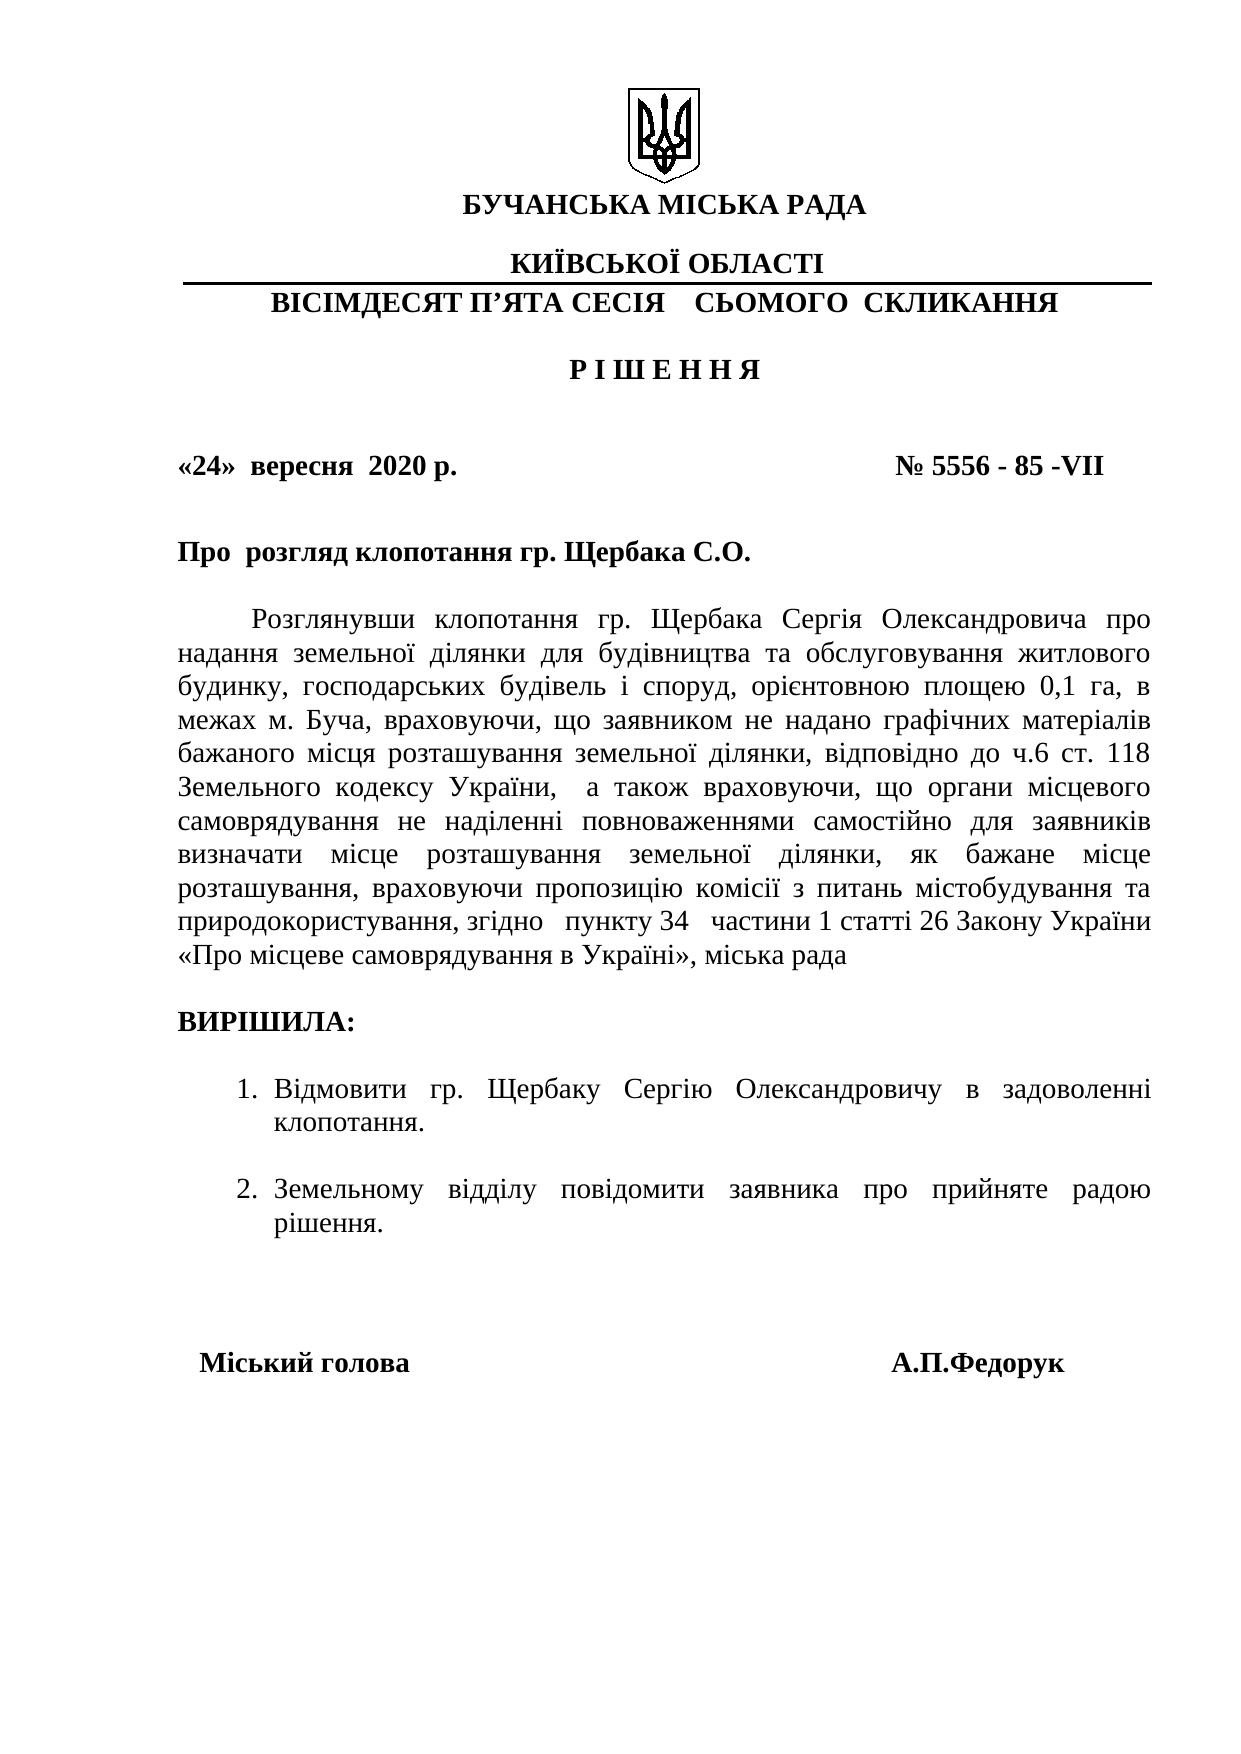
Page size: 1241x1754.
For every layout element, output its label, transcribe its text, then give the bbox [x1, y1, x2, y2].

text ВИРІШИЛА: [177, 1004, 1152, 1037]
text КИЇВСЬКОЇ ОБЛАСТІ [183, 247, 1152, 282]
text «24» вересня 2020 р. № 5556 - 85 -VІІ [177, 448, 1152, 481]
list Відмовити гр. Щербаку Сергію Олександровичу в задоволенні клопотання. [236, 1071, 1152, 1138]
list Земельному відділу повідомити заявника про прийняте радою рішення. [236, 1172, 1152, 1239]
text ВІСІМДЕСЯТ П’ЯТА СЕСІЯ СЬОМОГО СКЛИКАННЯ [177, 285, 1152, 319]
text Розглянувши клопотання гр. Щербака Сергія Олександровича про надання земельної ділянки для будівництва та обслуговування житлового будинку, господарських будівель і споруд, орієнтовною площею 0,1 га, в межах м. Буча, враховуючи, що заявником не надано графічних матеріалів бажаного місця розташування земельної ділянки, відповідно до ч.6 ст. 118 Земельного кодексу України, а також враховуючи, що органи місцевого самоврядування не наділенні повноваженнями самостійно для заявників визначати місце розташування земельної ділянки, як бажане місце розташування, враховуючи пропозицію комісії з питань містобудування та природокористування, згідно пункту 34 частини 1 статті 26 Закону України «Про місцеве самоврядування в Україні», міська рада [177, 601, 1152, 970]
text Р І Ш Е Н Н Я [177, 352, 1152, 386]
text Про розгляд клопотання гр. Щербака С.О. [177, 534, 1152, 568]
text Міський голова А.П.Федорук [177, 1345, 1152, 1378]
text БУЧАНСЬКА МІСЬКА РАДА [177, 187, 1152, 221]
